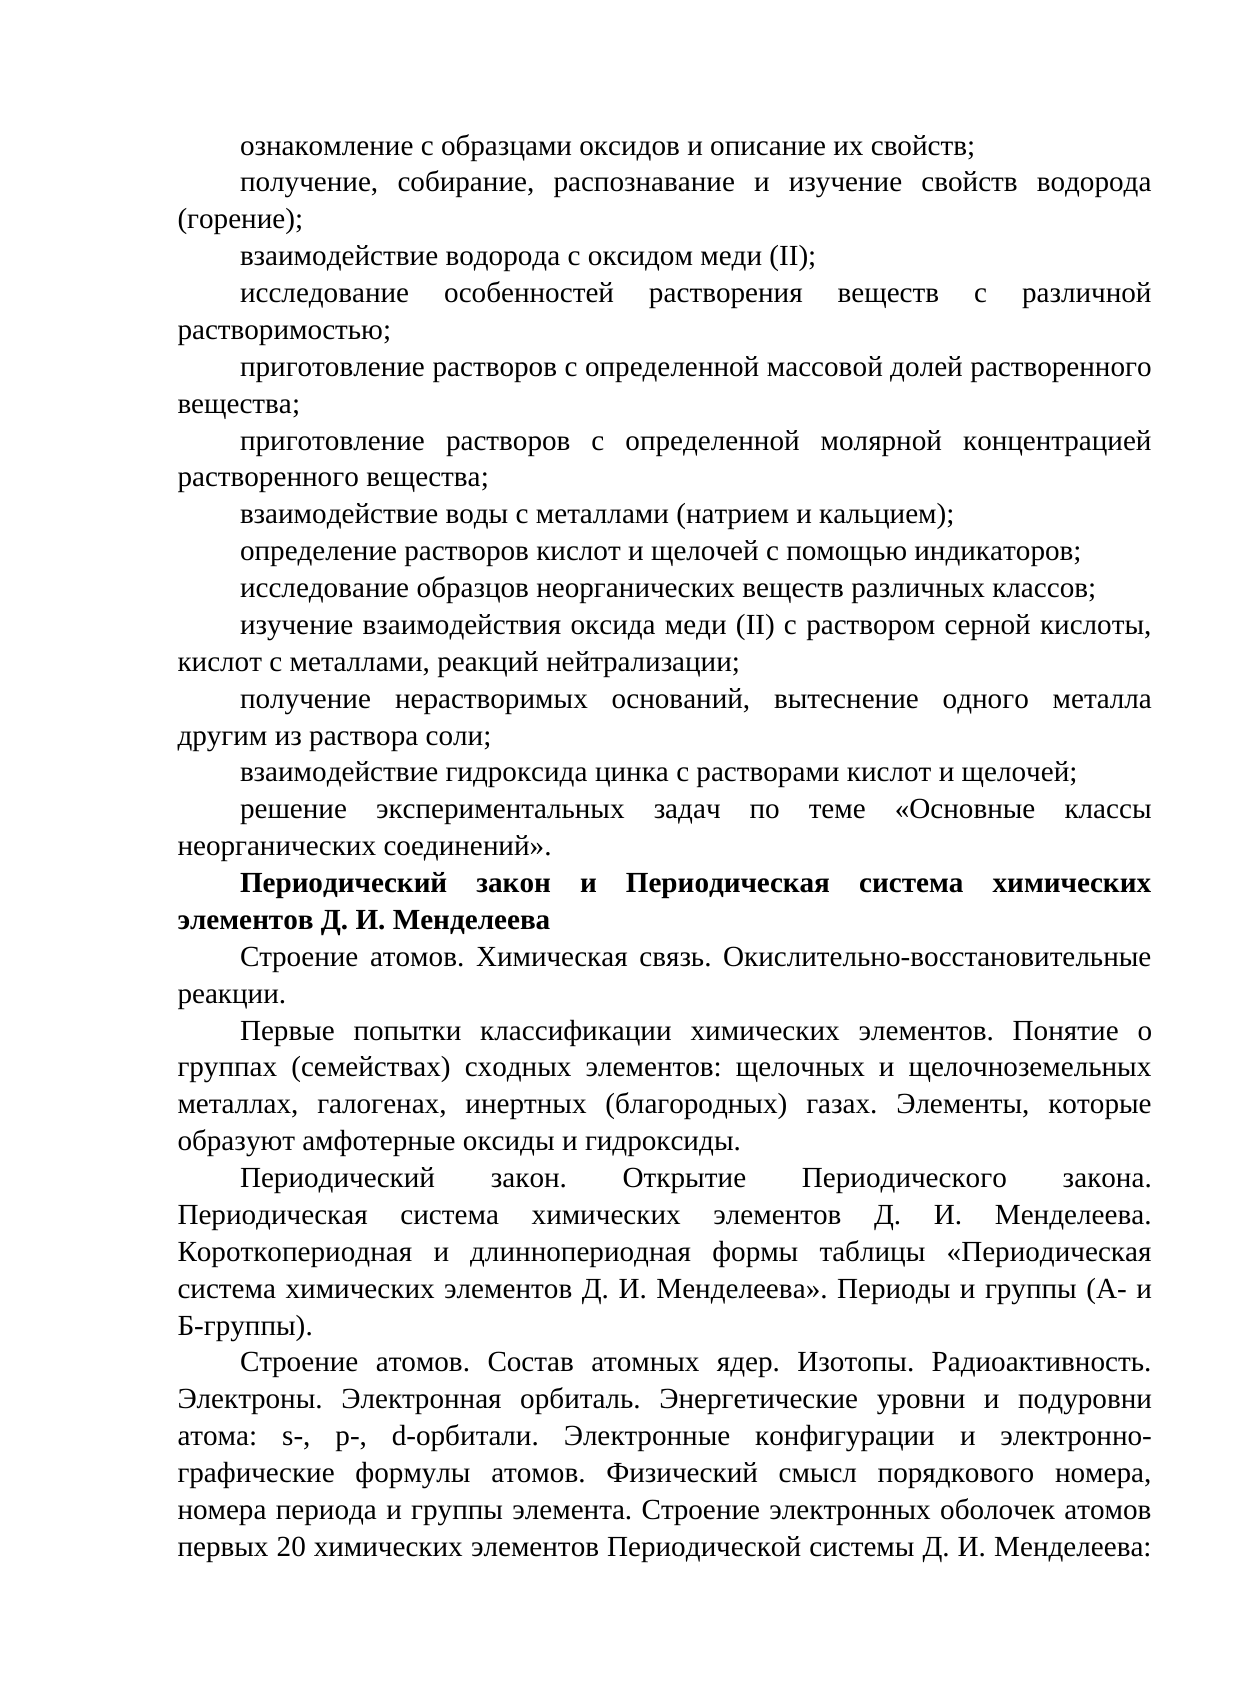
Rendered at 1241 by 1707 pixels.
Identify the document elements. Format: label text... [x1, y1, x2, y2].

text приготовление растворов с определенной молярной концентрацией растворенного вещества; [177, 423, 1152, 493]
text получение, собирание, распознавание и изучение свойств водорода (горение); [177, 164, 1152, 235]
text исследование особенностей растворения веществ с различной растворимостью; [177, 275, 1152, 346]
text Первые попытки классификации химических элементов. Понятие о группах (семействах) сходных элементов: щелочных и щелочноземельных металлах, галогенах, инертных (благородных) газах. Элементы, которые образуют амфотерные оксиды и гидроксиды. [177, 1013, 1152, 1157]
text определение растворов кислот и щелочей с помощью индикаторов; [177, 533, 1152, 567]
text получение нерастворимых оснований, вытеснение одного металла другим из раствора соли; [177, 681, 1152, 751]
text изучение взаимодействия оксида меди (II) с раствором серной кислоты, кислот с металлами, реакций нейтрализации; [177, 607, 1152, 677]
text ознакомление с образцами оксидов и описание их свойств; [177, 128, 1152, 161]
text Периодический закон и Периодическая система химических элементов Д. И. Менделеева [177, 865, 1152, 936]
text Периодический закон. Открытие Периодического закона. Периодическая система химических элементов Д. И. Менделеева. Короткопериодная и длиннопериодная формы таблицы «Периодическая система химических элементов Д. И. Менделеева». Периоды и группы (А- и Б-группы). [177, 1160, 1152, 1341]
text приготовление растворов с определенной массовой долей растворенного вещества; [177, 349, 1152, 419]
text решение экспериментальных задач по теме «Основные классы неорганических соединений». [177, 791, 1152, 862]
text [177, 1344, 1152, 1562]
text исследование образцов неорганических веществ различных классов; [177, 570, 1152, 604]
text Строение атомов. Химическая связь. Окислительно-восстановительные реакции. [177, 939, 1152, 1009]
text взаимодействие воды с металлами (натрием и кальцием); [177, 496, 1152, 530]
text взаимодействие гидроксида цинка с растворами кислот и щелочей; [177, 754, 1152, 788]
text взаимодействие водорода с оксидом меди (II); [177, 238, 1152, 272]
